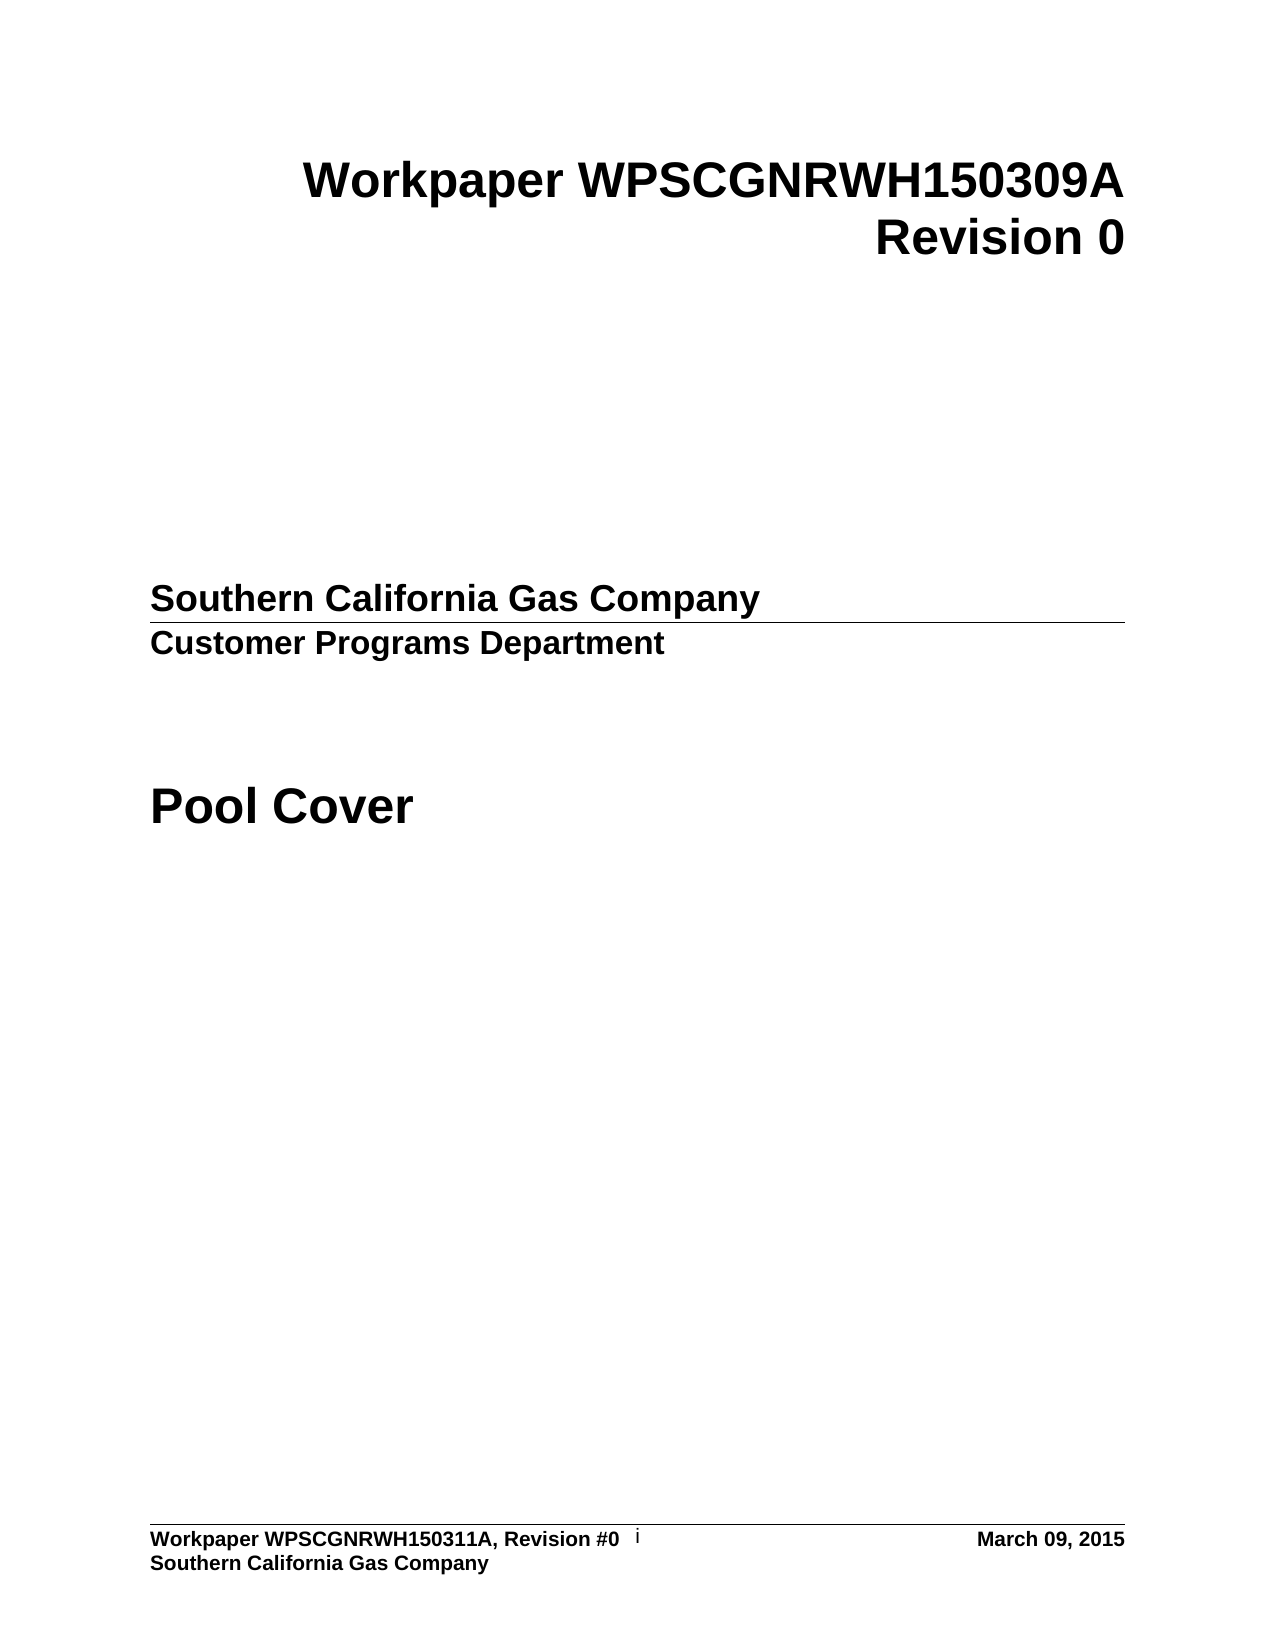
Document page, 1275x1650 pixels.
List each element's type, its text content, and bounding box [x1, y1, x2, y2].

text Customer Programs Department [150, 623, 1125, 661]
text Pool Cover [150, 776, 1125, 834]
text Southern California Gas Company [150, 576, 1125, 622]
text Workpaper WPSCGNRWH150309A [150, 150, 1125, 207]
text Revision 0 [150, 207, 1125, 265]
